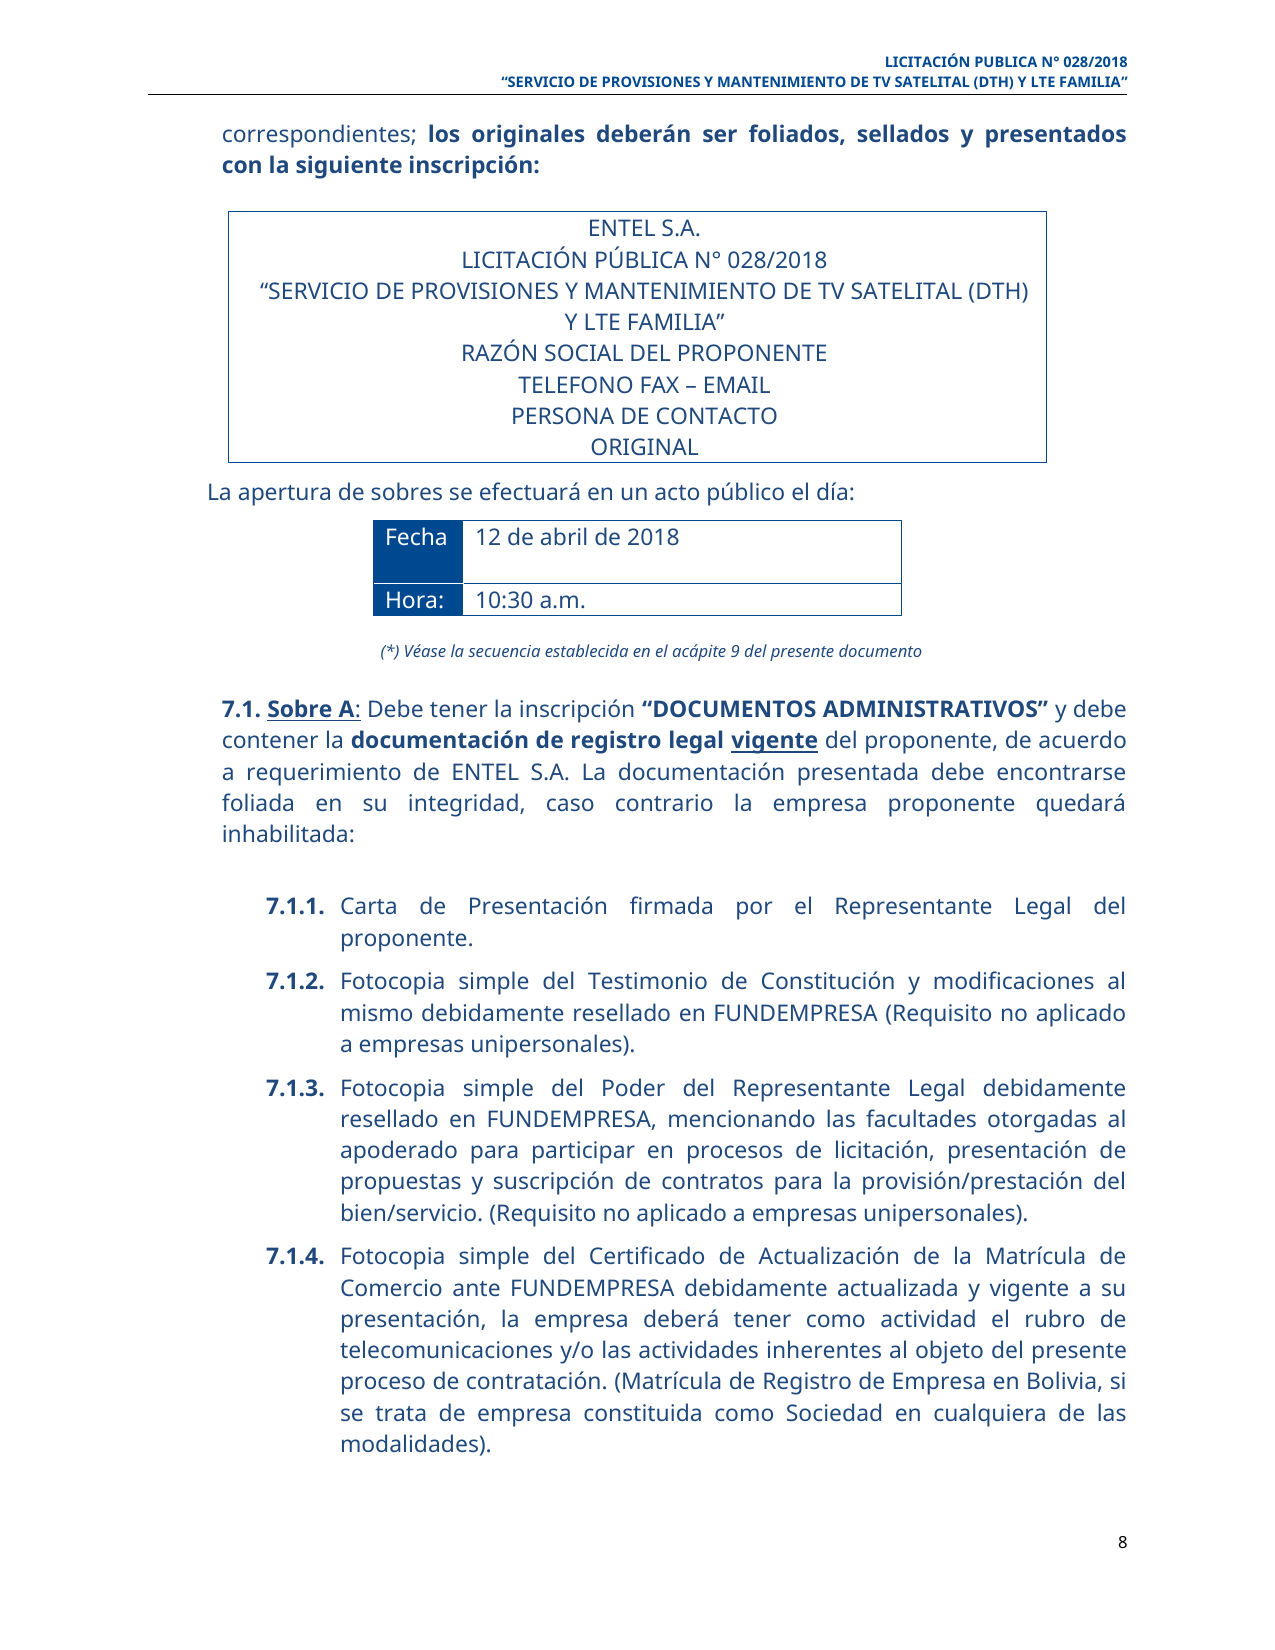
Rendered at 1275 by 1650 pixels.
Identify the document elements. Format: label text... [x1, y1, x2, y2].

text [222, 117, 1127, 180]
table_cell Hora: [374, 584, 463, 615]
text 7.1. Sobre A: Debe tener la inscripción “DOCUMENTOS ADMINISTRATIVOS” y debe contener la documentación de registro legal vigente del proponente, de acuerdo a requerimiento de ENTEL S.A. La documentación presentada debe encontrarse foliada en su integridad, caso contrario la empresa proponente quedará inhabilitada: [222, 693, 1127, 849]
list Fotocopia simple del Testimonio de Constitución y modificaciones al mismo debidamente resellado en FUNDEMPRESA (Requisito no aplicado a empresas unipersonales). [266, 965, 1127, 1059]
list Fotocopia simple del Certificado de Actualización de la Matrícula de Comercio ante FUNDEMPRESA debidamente actualizada y vigente a su presentación, la empresa deberá tener como actividad el rubro de telecomunicaciones y/o las actividades inherentes al objeto del presente proceso de contratación. (Matrícula de Registro de Empresa en Bolivia, si se trata de empresa constituida como Sociedad en cualquiera de las modalidades). [266, 1240, 1127, 1459]
list Fotocopia simple del Poder del Representante Legal debidamente resellado en FUNDEMPRESA, mencionando las facultades otorgadas al apoderado para participar en procesos de licitación, presentación de propuestas y suscripción de contratos para la provisión/prestación del bien/servicio. (Requisito no aplicado a empresas unipersonales). [266, 1072, 1127, 1228]
table_header 12 de abril de 2018 [464, 521, 901, 583]
table_cell 10:30 a.m. [464, 584, 901, 615]
list Carta de Presentación firmada por el Representante Legal del proponente. [266, 890, 1127, 953]
text (*) Véase la secuencia establecida en el acápite 9 del presente documento [376, 639, 1127, 662]
text La apertura de sobres se efectuará en un acto público el día: [207, 476, 1127, 507]
table_header Fecha: [374, 521, 463, 583]
table_header ENTEL S.A. LICITACIÓN PÚBLICA N° 028/2018 “SERVICIO DE PROVISIONES Y MANTENIMIENTO DE TV SATELITAL (DTH) Y LTE FAMILIA” RAZÓN SOCIAL DEL PROPONENTE TELEFONO FAX – EMAIL PERSONA DE CONTACTO ORIGINAL [229, 212, 1046, 462]
